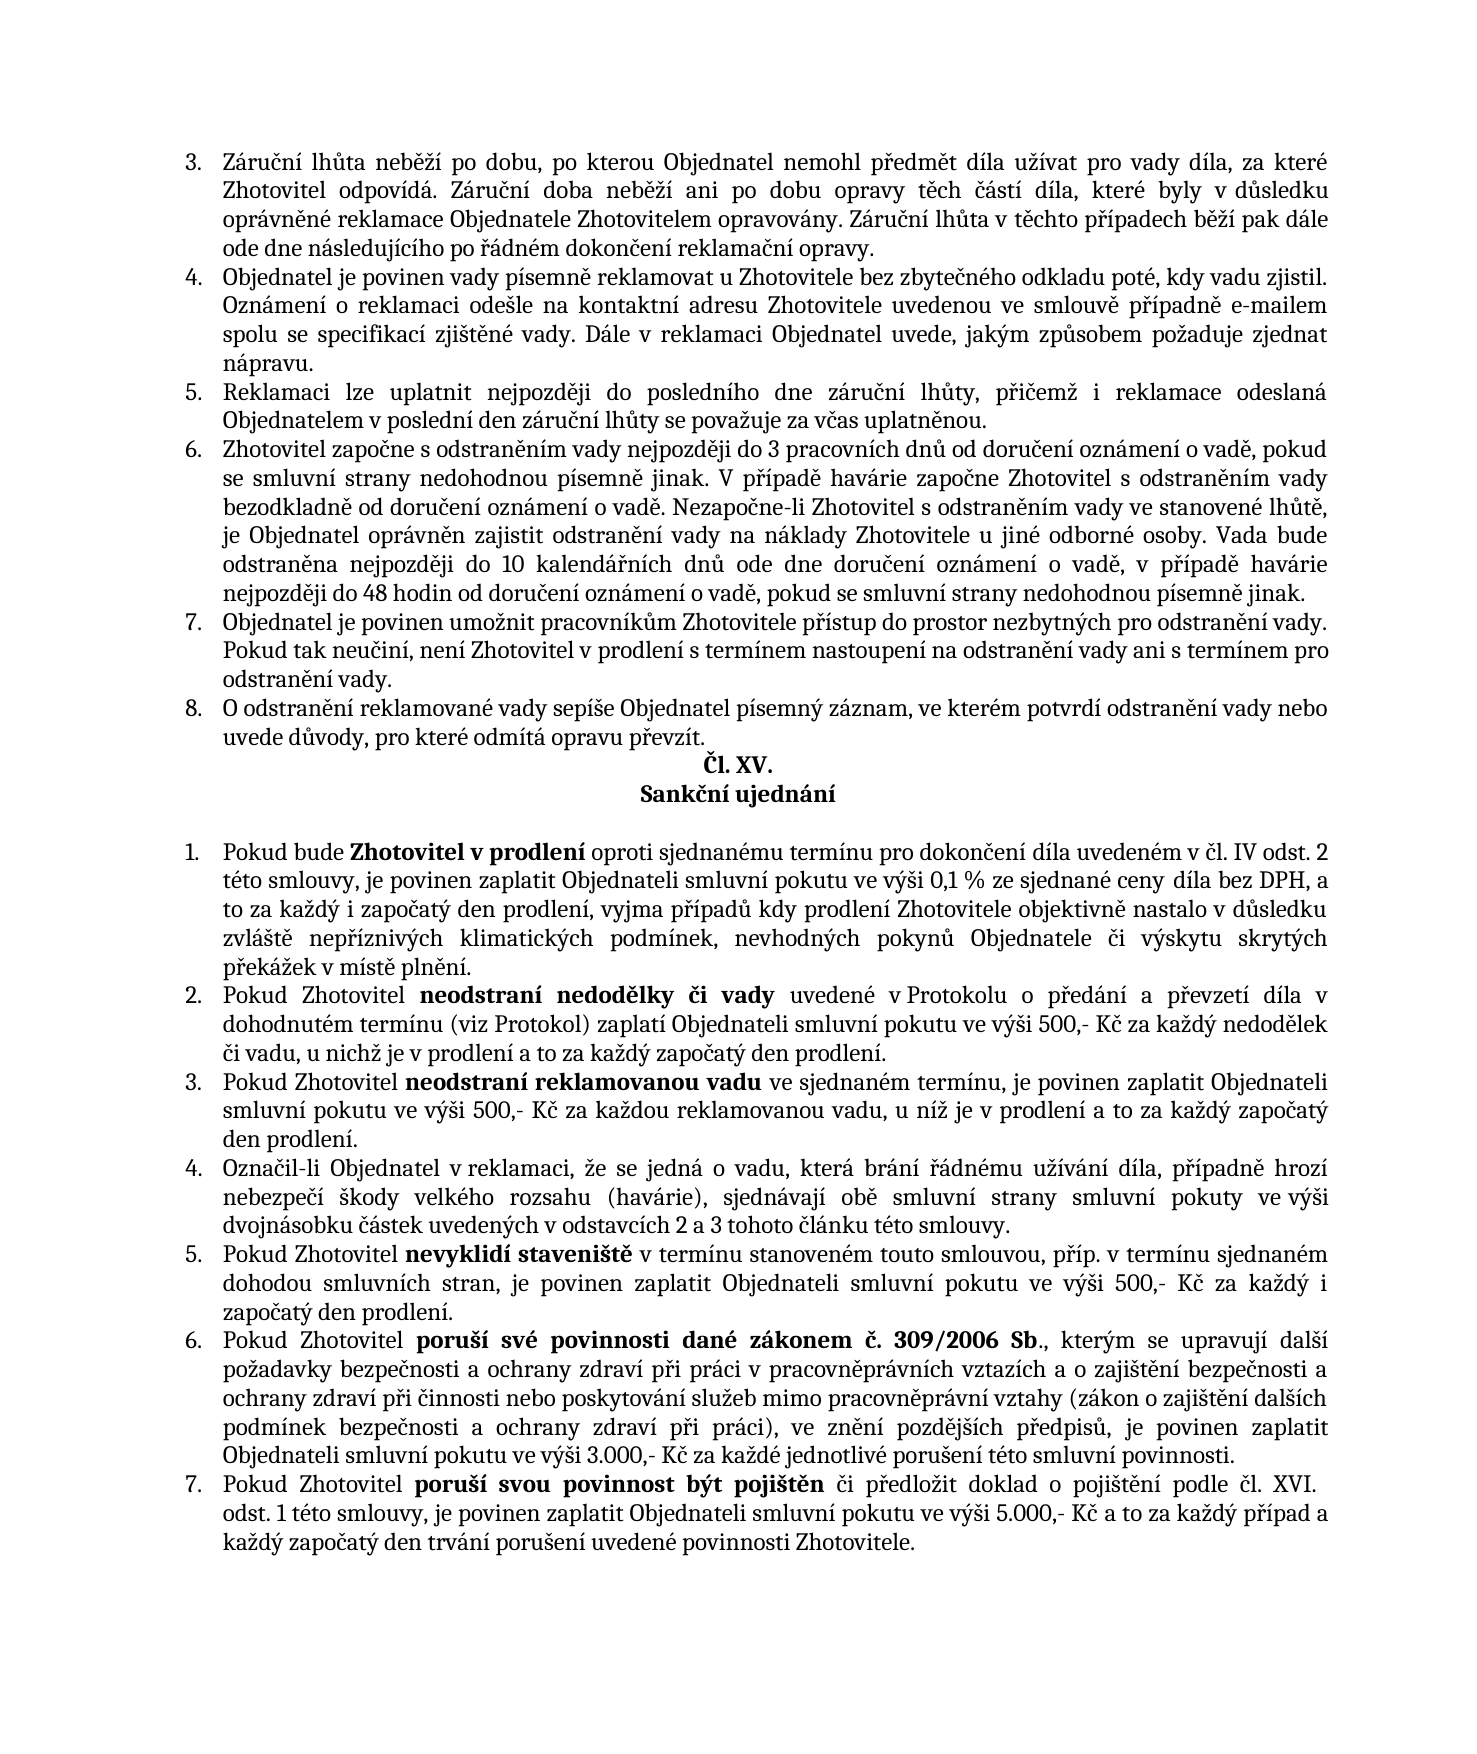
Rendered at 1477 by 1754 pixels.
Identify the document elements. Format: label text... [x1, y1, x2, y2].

list Pokud Zhotovitel nevyklidí staveniště v termínu stanoveném touto smlouvou, příp. v termínu sjednaném dohodou smluvních stran, je povinen zaplatit Objednateli smluvní pokutu ve výši 500,- Kč za každý i započatý den prodlení. [185, 1240, 1329, 1326]
list Objednatel je povinen umožnit pracovníkům Zhotovitele přístup do prostor nezbytných pro odstranění vady. Pokud tak neučiní, není Zhotovitel v prodlení s termínem nastoupení na odstranění vady ani s termínem pro odstranění vady. [185, 608, 1329, 694]
list O odstranění reklamované vady sepíše Objednatel písemný záznam, ve kterém potvrdí odstranění vady nebo uvede důvody, pro které odmítá opravu převzít. [185, 694, 1329, 751]
list Záruční lhůta neběží po dobu, po kterou Objednatel nemohl předmět díla užívat pro vady díla, za které Zhotovitel odpovídá. Záruční doba neběží ani po dobu opravy těch částí díla, které byly v důsledku oprávněné reklamace Objednatele Zhotovitelem opravovány. Záruční lhůta v těchto případech běží pak dále ode dne následujícího po řádném dokončení reklamační opravy. [185, 148, 1329, 263]
list Pokud Zhotovitel poruší svou povinnost být pojištěn či předložit doklad o pojištění podle čl. XVI. odst. 1 této smlouvy, je povinen zaplatit Objednateli smluvní pokutu ve výši 5.000,- Kč a to za každý případ a každý započatý den trvání porušení uvedené povinnosti Zhotovitele. [185, 1470, 1329, 1556]
list Označil-li Objednatel v reklamaci, že se jedná o vadu, která brání řádnému užívání díla, případně hrozí nebezpečí škody velkého rozsahu (havárie), sjednávají obě smluvní strany smluvní pokuty ve výši dvojnásobku částek uvedených v odstavcích 2 a 3 tohoto článku této smlouvy. [185, 1154, 1329, 1240]
list Pokud bude Zhotovitel v prodlení oproti sjednanému termínu pro dokončení díla uvedeném v čl. IV odst. 2 této smlouvy, je povinen zaplatit Objednateli smluvní pokutu ve výši 0,1 % ze sjednané ceny díla bez DPH, a to za každý i započatý den prodlení, vyjma případů kdy prodlení Zhotovitele objektivně nastalo v důsledku zvláště nepříznivých klimatických podmínek, nevhodných pokynů Objednatele či výskytu skrytých překážek v místě plnění. [185, 838, 1329, 981]
list Reklamaci lze uplatnit nejpozději do posledního dne záruční lhůty, přičemž i reklamace odeslaná Objednatelem v poslední den záruční lhůty se považuje za včas uplatněnou. [185, 378, 1329, 435]
text Čl. XV. [148, 751, 1329, 780]
list Pokud Zhotovitel poruší své povinnosti dané zákonem č. 309/2006 Sb., kterým se upravují další požadavky bezpečnosti a ochrany zdraví při práci v pracovněprávních vztazích a o zajištění bezpečnosti a ochrany zdraví při činnosti nebo poskytování služeb mimo pracovněprávní vztahy (zákon o zajištění dalších podmínek bezpečnosti a ochrany zdraví při práci), ve znění pozdějších předpisů, je povinen zaplatit Objednateli smluvní pokutu ve výši 3.000,- Kč za každé jednotlivé porušení této smluvní povinnosti. [185, 1326, 1329, 1470]
list Pokud Zhotovitel neodstraní nedodělky či vady uvedené v Protokolu o předání a převzetí díla v dohodnutém termínu (viz Protokol) zaplatí Objednateli smluvní pokutu ve výši 500,- Kč za každý nedodělek či vadu, u nichž je v prodlení a to za každý započatý den prodlení. [185, 981, 1329, 1068]
text Sankční ujednání [148, 780, 1329, 809]
list Pokud Zhotovitel neodstraní reklamovanou vadu ve sjednaném termínu, je povinen zaplatit Objednateli smluvní pokutu ve výši 500,- Kč za každou reklamovanou vadu, u níž je v prodlení a to za každý započatý den prodlení. [185, 1068, 1329, 1154]
list Zhotovitel započne s odstraněním vady nejpozději do 3 pracovních dnů od doručení oznámení o vadě, pokud se smluvní strany nedohodnou písemně jinak. V případě havárie započne Zhotovitel s odstraněním vady bezodkladně od doručení oznámení o vadě. Nezapočne-li Zhotovitel s odstraněním vady ve stanovené lhůtě, je Objednatel oprávněn zajistit odstranění vady na náklady Zhotovitele u jiné odborné osoby. Vada bude odstraněna nejpozději do 10 kalendářních dnů ode dne doručení oznámení o vadě, v případě havárie nejpozději do 48 hodin od doručení oznámení o vadě, pokud se smluvní strany nedohodnou písemně jinak. [185, 435, 1329, 608]
list Objednatel je povinen vady písemně reklamovat u Zhotovitele bez zbytečného odkladu poté, kdy vadu zjistil. Oznámení o reklamaci odešle na kontaktní adresu Zhotovitele uvedenou ve smlouvě případně e-mailem spolu se specifikací zjištěné vady. Dále v reklamaci Objednatel uvede, jakým způsobem požaduje zjednat nápravu. [185, 263, 1329, 378]
